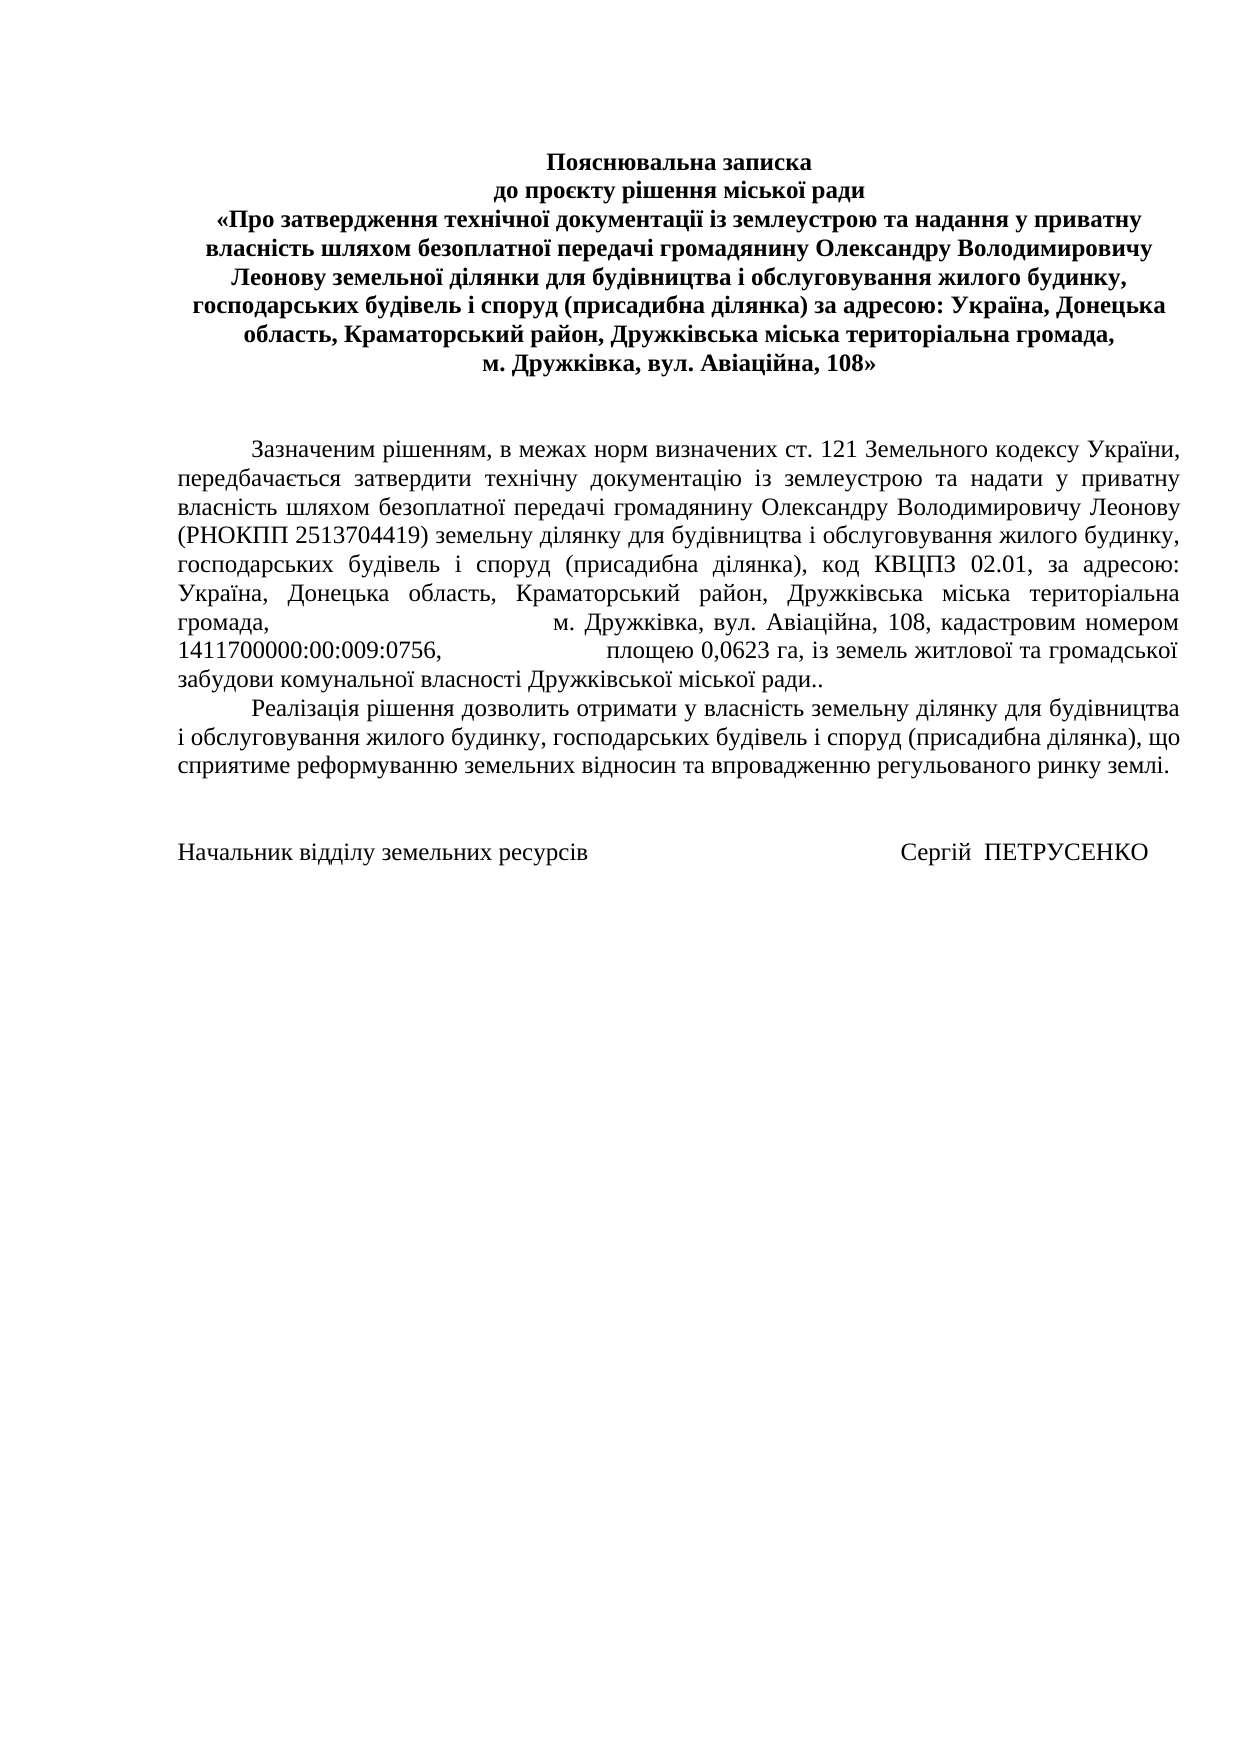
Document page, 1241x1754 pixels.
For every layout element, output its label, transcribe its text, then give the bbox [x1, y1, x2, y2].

text Пояснювальна записка [177, 147, 1181, 176]
text Зазначеним рішенням, в межах норм визначених ст. 121 Земельного кодексу України, передбачається затвердити технічну документацію із землеустрою та надати у приватну власність шляхом безоплатної передачі громадянину Олександру Володимировичу Леонову (РНОКПП 2513704419) земельну ділянку для будівництва і обслуговування жилого будинку, господарських будівель і споруд (присадибна ділянка), код КВЦПЗ 02.01, за адресою: Україна, Донецька область, Краматорський район, Дружківська міська територіальна громада, м. Дружківка, вул. Авіаційна, 108, кадастровим номером 1411700000:00:009:0756, площею 0,0623 га, із земель житлової та громадської забудови комунальної власності Дружківської міської ради.. [177, 434, 1181, 693]
text Начальник відділу земельних ресурсів Сергій ПЕТРУСЕНКО [177, 837, 1181, 866]
text «Про затвердження технічної документації із землеустрою та надання у приватну власність шляхом безоплатної передачі громадянину Олександру Володимировичу Леонову земельної ділянки для будівництва і обслуговування жилого будинку, господарських будівель і споруд (присадибна ділянка) за адресою: Україна, Донецька область, Краматорський район, Дружківська міська територіальна громада, м. Дружківка, вул. Авіаційна, 108» [177, 204, 1181, 377]
text до проєкту рішення міської ради [177, 176, 1181, 204]
text Реалізація рішення дозволить отримати у власність земельну ділянку для будівництва і обслуговування жилого будинку, господарських будівель і споруд (присадибна ділянка), що сприятиме реформуванню земельних відносин та впровадженню регульованого ринку землі. [177, 693, 1181, 779]
